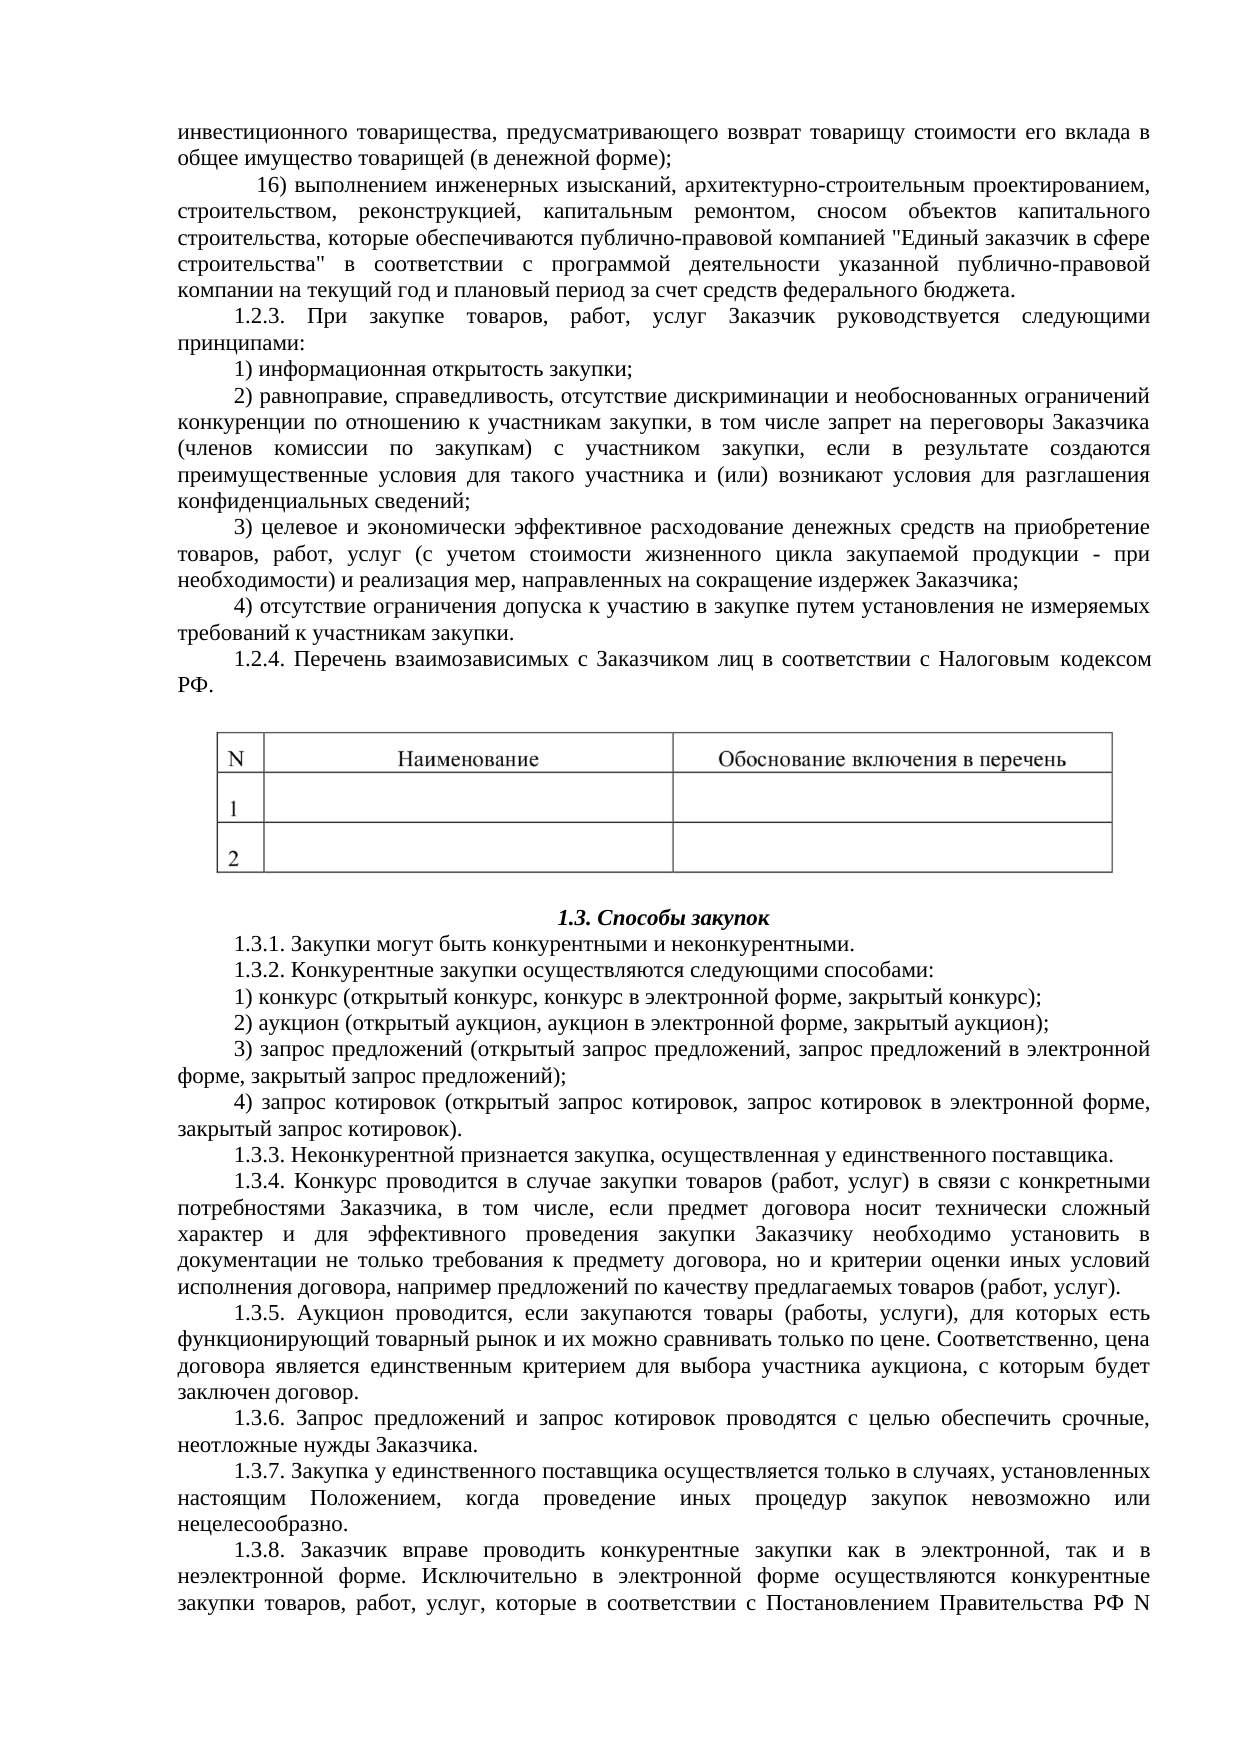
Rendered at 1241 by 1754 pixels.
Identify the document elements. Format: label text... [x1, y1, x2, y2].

text 1.3.7. Закупка у единственного поставщика осуществляется только в случаях, установленных настоящим Положением, когда проведение иных процедур закупок невозможно или нецелесообразно. [177, 1457, 1152, 1536]
text 3) запрос предложений (открытый запрос предложений, запрос предложений в электронной форме, закрытый запрос предложений); [177, 1036, 1152, 1088]
picture [210, 724, 1119, 878]
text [177, 1536, 1152, 1615]
text 1.2.3. При закупке товаров, работ, услуг Заказчик руководствуется следующими принципами: [177, 303, 1152, 355]
text 3) целевое и экономически эффективное расходование денежных средств на приобретение товаров, работ, услуг (с учетом стоимости жизненного цикла закупаемой продукции - при необходимости) и реализация мер, направленных на сокращение издержек Заказчика; [177, 513, 1152, 592]
text 16) выполнением инженерных изысканий, архитектурно-строительным проектированием, строительством, реконструкцией, капитальным ремонтом, сносом объектов капитального строительства, которые обеспечиваются публично-правовой компанией "Единый заказчик в сфере строительства" в соответствии с программой деятельности указанной публично-правовой компании на текущий год и плановый период за счет средств федерального бюджета. [177, 171, 1152, 303]
text 1.3.4. Конкурс проводится в случае закупки товаров (работ, услуг) в связи с конкретными потребностями Заказчика, в том числе, если предмет договора носит технически сложный характер и для эффективного проведения закупки Заказчику необходимо установить в документации не только требования к предмету договора, но и критерии оценки иных условий исполнения договора, например предложений по качеству предлагаемых товаров (работ, услуг). [177, 1167, 1152, 1299]
text 1) информационная открытость закупки; [177, 355, 1152, 382]
text 1.3. Способы закупок [177, 904, 1152, 930]
text 4) отсутствие ограничения допуска к участию в закупке путем установления не измеряемых требований к участникам закупки. [177, 592, 1152, 645]
text 2) аукцион (открытый аукцион, аукцион в электронной форме, закрытый аукцион); [177, 1009, 1152, 1036]
text 1.3.3. Неконкурентной признается закупка, осуществленная у единственного поставщика. [177, 1141, 1152, 1167]
text 1.2.4. Перечень взаимозависимых с Заказчиком лиц в соответствии с Налоговым кодексом РФ. [177, 645, 1152, 698]
text 1) конкурс (открытый конкурс, конкурс в электронной форме, закрытый конкурс); [177, 983, 1152, 1009]
text 2) равноправие, справедливость, отсутствие дискриминации и необоснованных ограничений конкуренции по отношению к участникам закупки, в том числе запрет на переговоры Заказчика (членов комиссии по закупкам) с участником закупки, если в результате создаются преимущественные условия для такого участника и (или) возникают условия для разглашения конфиденциальных сведений; [177, 382, 1152, 513]
text 1.3.2. Конкурентные закупки осуществляются следующими способами: [177, 956, 1152, 983]
text 1.3.1. Закупки могут быть конкурентными и неконкурентными. [177, 930, 1152, 956]
text 4) запрос котировок (открытый запрос котировок, запрос котировок в электронной форме, закрытый запрос котировок). [177, 1088, 1152, 1141]
text 1.3.6. Запрос предложений и запрос котировок проводятся с целью обеспечить срочные, неотложные нужды Заказчика. [177, 1404, 1152, 1457]
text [177, 118, 1152, 171]
text 1.3.5. Аукцион проводится, если закупаются товары (работы, услуги), для которых есть функционирующий товарный рынок и их можно сравнивать только по цене. Соответственно, цена договора является единственным критерием для выбора участника аукциона, с которым будет заключен договор. [177, 1299, 1152, 1404]
